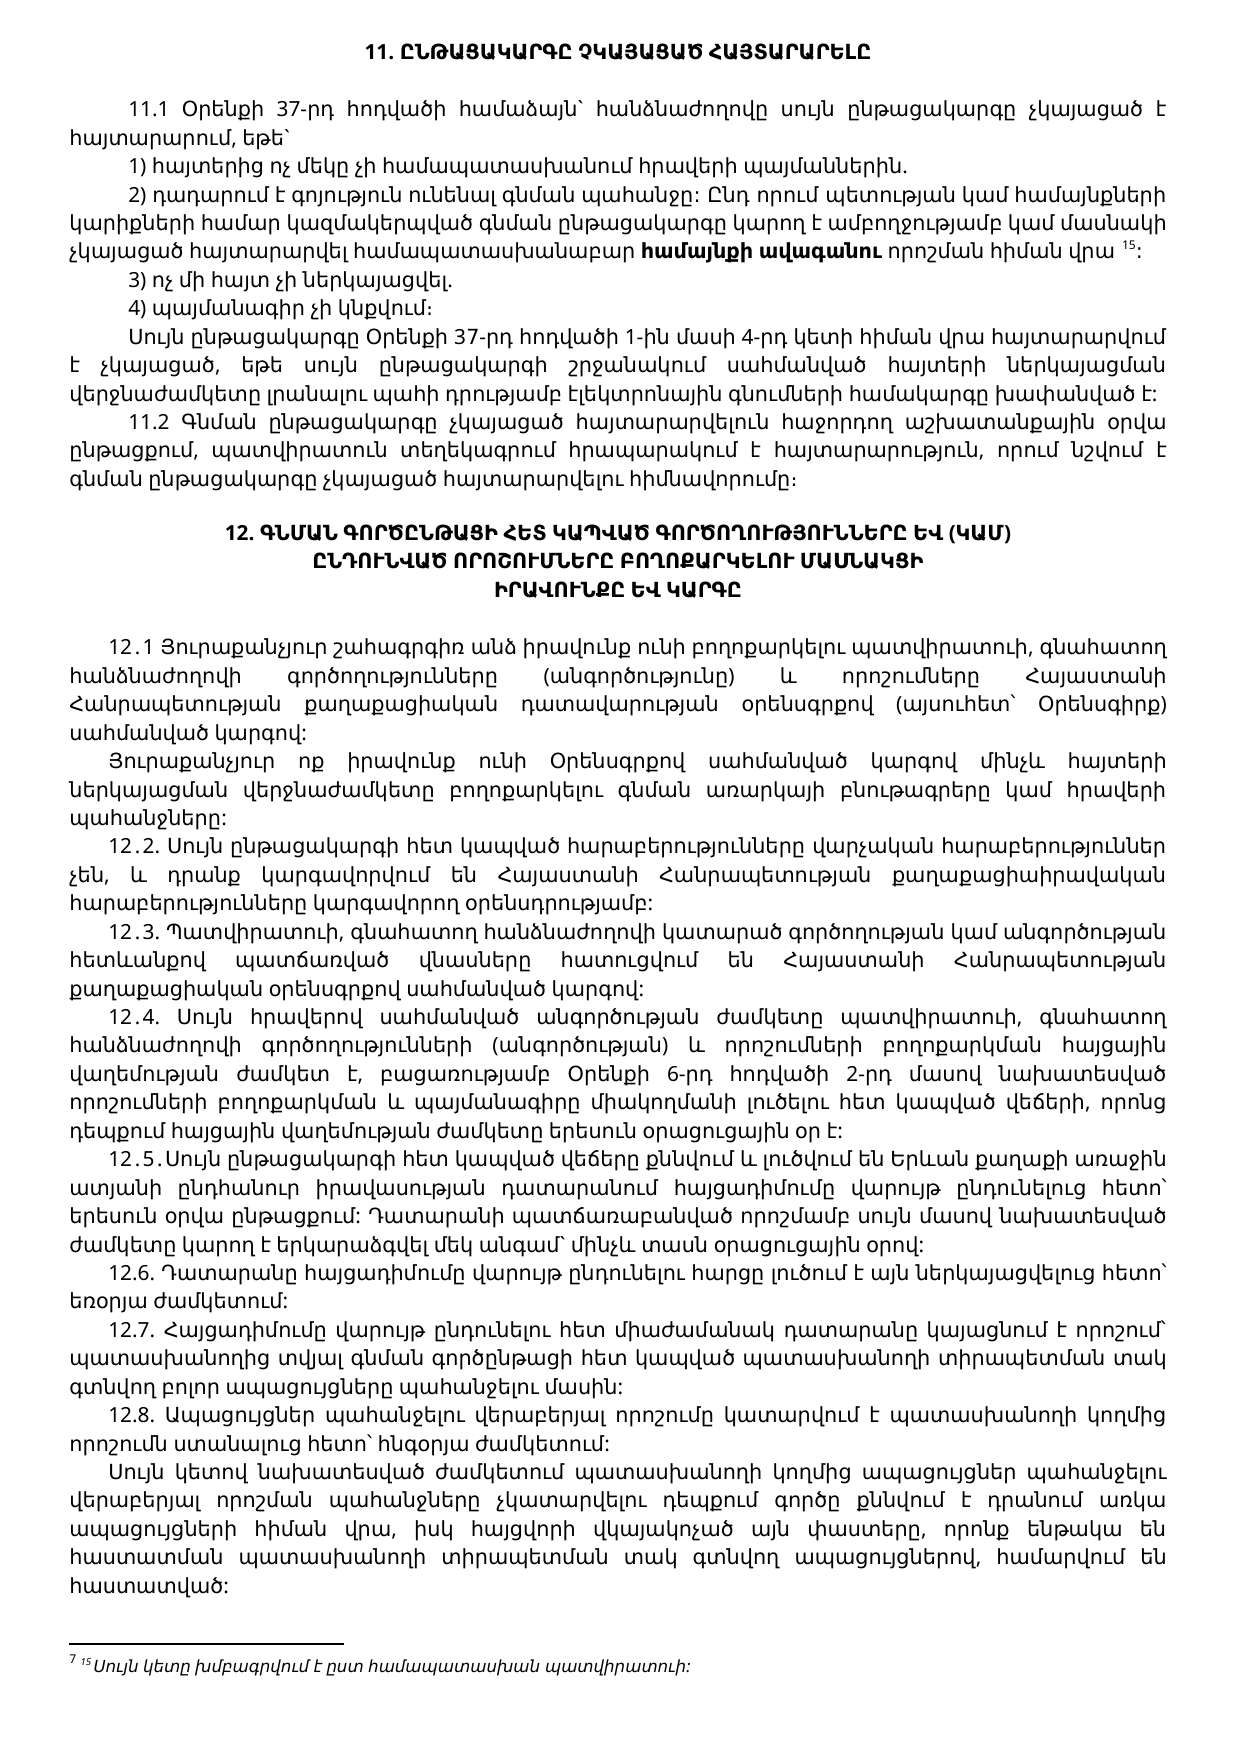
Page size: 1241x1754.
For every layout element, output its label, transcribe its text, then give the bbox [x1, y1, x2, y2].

text 12․3. Պատվիրատուի, գնահատող հանձնաժողովի կատարած գործողության կամ անգործության հետևանքով պատճառված վնասները հատուցվում են Հայաստանի Հանրապետության քաղաքացիական օրենսգրքով սահմանված կարգով: [69, 917, 1167, 1002]
text 12.8. Ապացույցներ պահանջելու վերաբերյալ որոշումը կատարվում է պատասխանողի կողմից որոշումն ստանալուց հետո՝ հնգօրյա ժամկետում: [69, 1400, 1167, 1457]
text 12․1 Յուրաքանչյուր շահագրգիռ անձ իրավունք ունի բողոքարկելու պատվիրատուի, գնահատող հանձնաժողովի գործողությունները (անգործությունը) և որոշումները Հայաստանի Հանրապետության քաղաքացիական դատավարության օրենսգրքով (այսուհետ՝ Օրենսգիրք) սահմանված կարգով: [69, 632, 1167, 746]
text 12.7. Հայցադիմումը վարույթ ընդունելու հետ միաժամանակ դատարանը կայացնում է որոշում՝ պատասխանողից տվյալ գնման գործընթացի հետ կապված պատասխանողի տիրապետման տակ գտնվող բոլոր ապացույցները պահանջելու մասին: [69, 1315, 1167, 1400]
text 12.6. Դատարանը հայցադիմումը վարույթ ընդունելու հարցը լուծում է այն ներկայացվելուց հետո՝ եռօրյա ժամկետում: [69, 1258, 1167, 1315]
text ԻՐԱՎՈՒՆՔԸ ԵՎ ԿԱՐԳԸ [69, 575, 1167, 603]
text 12․2. Սույն ընթացակարգի հետ կապված հարաբերությունները վարչական հարաբերություններ չեն, և դրանք կարգավորվում են Հայաստանի Հանրապետության քաղաքացիաիրավական հարաբերությունները կարգավորող օրենսդրությամբ: [69, 832, 1167, 917]
text 3) ոչ մի հայտ չի ներկայացվել. [69, 265, 1167, 293]
text 2) դադարում է գոյություն ունենալ գնման պահանջը: Ընդ որում պետության կամ համայնքների կարիքների համար կազմակերպված գնման ընթացակարգը կարող է ամբողջությամբ կամ մասնակի չկայացած հայտարարվել համապատասխանաբար համայնքի ավագանու որոշման հիման վրա15: [69, 180, 1167, 265]
text Յուրաքանչյուր ոք իրավունք ունի Օրենսգրքով սահմանված կարգով մինչև հայտերի ներկայացման վերջնաժամկետը բողոքարկելու գնման առարկայի բնութագրերը կամ հրավերի պահանջները: [69, 746, 1167, 832]
text Սույն ընթացակարգը Օրենքի 37-րդ հոդվածի 1-ին մասի 4-րդ կետի հիման վրա հայտարարվում է չկայացած, եթե սույն ընթացակարգի շրջանակում սահմանված հայտերի ներկայացման վերջնաժամկետը լրանալու պահի դրությամբ էլեկտրոնային գնումների համակարգը խափանված է: [69, 322, 1167, 407]
text 11.1 Օրենքի 37-րդ հոդվածի համաձայն` հանձնաժողովը սույն ընթացակարգը չկայացած է հայտարարում, եթե` [69, 94, 1167, 151]
text 11. ԸՆԹԱՑԱԿԱՐԳԸ ՉԿԱՅԱՑԱԾ ՀԱՅՏԱՐԱՐԵԼԸ [69, 37, 1167, 66]
text ԸՆԴՈՒՆՎԱԾ ՈՐՈՇՈՒՄՆԵՐԸ ԲՈՂՈՔԱՐԿԵԼՈՒ ՄԱՍՆԱԿՑԻ [69, 546, 1167, 575]
text 1) հայտերից ոչ մեկը չի համապատասխանում հրավերի պայմաններին. [69, 151, 1167, 180]
text 12. ԳՆՄԱՆ ԳՈՐԾԸՆԹԱՑԻ ՀԵՏ ԿԱՊՎԱԾ ԳՈՐԾՈՂՈՒԹՅՈՒՆՆԵՐԸ ԵՎ (ԿԱՄ) [69, 518, 1167, 546]
text 12․4. Սույն հրավերով սահմանված անգործության ժամկետը պատվիրատուի, գնահատող հանձնաժողովի գործողությունների (անգործության) և որոշումների բողոքարկման հայցային վաղեմության ժամկետ է, բացառությամբ Օրենքի 6-րդ հոդվածի 2-րդ մասով նախատեսված որոշումների բողոքարկման և պայմանագիրը միակողմանի լուծելու հետ կապված վեճերի, որոնց դեպքում հայցային վաղեմության ժամկետը երեսուն օրացուցային օր է: [69, 1002, 1167, 1144]
text 11.2 Գնման ընթացակարգը չկայացած հայտարարվելուն հաջորդող աշխատանքային օրվա ընթացքում, պատվիրատուն տեղեկագրում հրապարակում է հայտարարություն, որում նշվում է գնման ընթացակարգը չկայացած հայտարարվելու հիմնավորումը։ [69, 407, 1167, 492]
text 4) պայմանագիր չի կնքվում։ [69, 293, 1167, 322]
text 12․5․Սույն ընթացակարգի հետ կապված վեճերը քննվում և լուծվում են Երևան քաղաքի առաջին ատյանի ընդհանուր իրավասության դատարանում հայցադիմումը վարույթ ընդունելուց հետո՝ երեսուն օրվա ընթացքում: Դատարանի պատճառաբանված որոշմամբ սույն մասով նախատեսված ժամկետը կարող է երկարաձգվել մեկ անգամ` մինչև տասն օրացուցային օրով: [69, 1144, 1167, 1258]
text Սույն կետով նախատեսված ժամկետում պատասխանողի կողմից ապացույցներ պահանջելու վերաբերյալ որոշման պահանջները չկատարվելու դեպքում գործը քննվում է դրանում առկա ապացույցների հիման վրա, իսկ հայցվորի վկայակոչած այն փաստերը, որոնք ենթակա են հաստատման պատասխանողի տիրապետման տակ գտնվող ապացույցներով, համարվում են հաստատված: [69, 1457, 1167, 1599]
